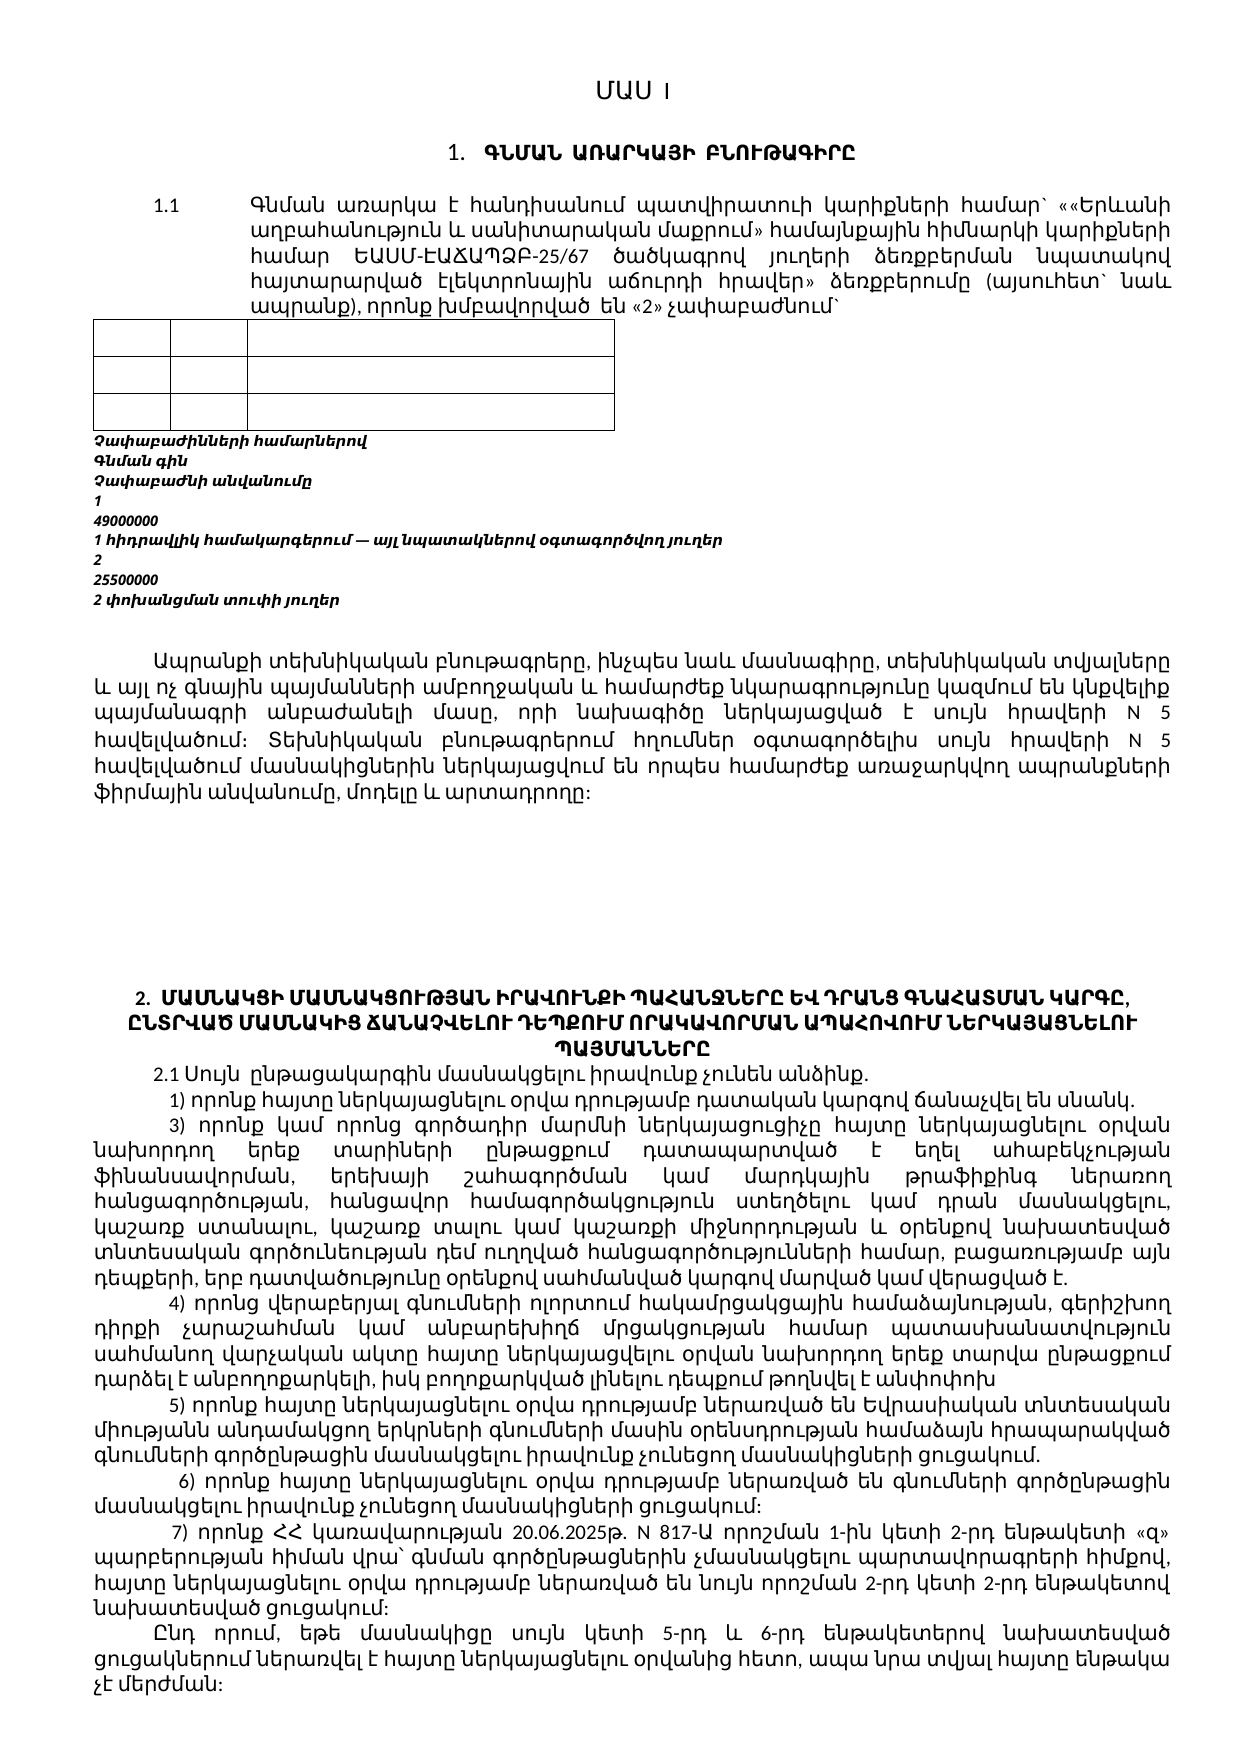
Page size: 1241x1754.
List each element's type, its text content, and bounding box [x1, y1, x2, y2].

list ԳՆՄԱՆ ԱՌԱՐԿԱՅԻ ԲՆՈՒԹԱԳԻՐԸ [131, 136, 1171, 167]
text 2.1 Սույն ընթացակարգին մասնակցելու իրավունք չունեն անձինք. [94, 1061, 1171, 1087]
subtitle Գնման առարկա է հանդիսանում պատվիրատուի կարիքների համար` ««Երևանի աղբահանություն և սանիտարական մաքրում» համայնքային հիմնարկի կարիքների համար ԵԱՍՄ-ԷԱՃԱՊՁԲ-25/67 ծածկագրով յուղերի ձեռքբերման նպատակով հայտարարված էլեկտրոնային աճուրդի հրավեր» ձեռքբերումը (այսուհետ` նաև ապրանք), որոնք խմբավորված են «2» չափաբաժնում` [153, 192, 1171, 319]
text Ընդ որում, եթե մասնակիցը սույն կետի 5-րդ և 6-րդ ենթակետերով նախատեսված ցուցակներում ներառվել է հայտը ներկայացնելու օրվանից հետո, ապա նրա տվյալ հայտը ենթակա չէ մերժման: [94, 1621, 1171, 1697]
text Ապրանքի տեխնիկական բնութագրերը, ինչպես նաև մասնագիրը, տեխնիկական տվյալները և այլ ոչ գնային պայմանների ամբողջական և համարժեք նկարագրությունը կազմում են կնքվելիք պայմանագրի անբաժանելի մասը, որի նախագիծը ներկայացված է սույն հրավերի N 5 հավելվածում։ Տեխնիկական բնութագրերում հղումներ օգտագործելիս սույն հրավերի N 5 հավելվածում մասնակիցներին ներկայացվում են որպես համարժեք առաջարկվող ապրանքների ֆիրմային անվանումը, մոդելը և արտադրողը: [94, 649, 1171, 804]
text 7) որոնք ՀՀ կառավարության 20.06.2025թ. N 817-Ա որոշման 1-ին կետի 2-րդ ենթակետի «զ» պարբերության հիման վրա՝ գնման գործընթացներին չմասնակցելու պարտավորագրերի հիմքով, հայտը ներկայացնելու օրվա դրությամբ ներառված են նույն որոշման 2-րդ կետի 2-րդ ենթակետով նախատեսված ցուցակում: [94, 1519, 1171, 1621]
text 3) որոնք կամ որոնց գործադիր մարմնի ներկայացուցիչը հայտը ներկայացնելու օրվան նախորդող երեք տարիների ընթացքում դատապարտված է եղել ահաբեկչության ֆինանսավորման, երեխայի շահագործման կամ մարդկային թրաֆիքինգ ներառող հանցագործության, հանցավոր համագործակցություն ստեղծելու կամ դրան մասնակցելու, կաշառք ստանալու, կաշառք տալու կամ կաշառքի միջնորդության և օրենքով նախատեսված տնտեսական գործունեության դեմ ուղղված հանցագործությունների համար, բացառությամբ այն դեպքերի, երբ դատվածությունը օրենքով սահմանված կարգով մարված կամ վերացված է. [94, 1112, 1171, 1290]
text 6) որոնք հայտը ներկայացնելու օրվա դրությամբ ներառված են գնումների գործընթացին մասնակցելու իրավունք չունեցող մասնակիցների ցուցակում: [94, 1468, 1171, 1519]
text ՄԱՍ I [94, 75, 1171, 106]
text 4) որոնց վերաբերյալ գնումների ոլորտում հակամրցակցային համաձայնության, գերիշխող դիրքի չարաշահման կամ անբարեխիղճ մրցակցության համար պատասխանատվություն սահմանող վարչական ակտը հայտը ներկայացվելու օրվան նախորդող երեք տարվա ընթացքում դարձել է անբողոքարկելի, իսկ բողոքարկված լինելու դեպքում թողնվել է անփոփոխ [94, 1290, 1171, 1392]
text 5) որոնք հայտը ներկայացնելու օրվա դրությամբ ներառված են Եվրասիական տնտեսական միությանն անդամակցող երկրների գնումների մասին օրենսդրության համաձայն հրապարակված գնումների գործընթացին մասնակցելու իրավունք չունեցող մասնակիցների ցուցակում. [94, 1392, 1171, 1468]
text 2. ՄԱՍՆԱԿՑԻ ՄԱՍՆԱԿՑՈՒԹՅԱՆ ԻՐԱՎՈՒՆՔԻ ՊԱՀԱՆՋՆԵՐԸ ԵՎ ԴՐԱՆՑ ԳՆԱՀԱՏՄԱՆ ԿԱՐԳԸ, ԸՆՏՐՎԱԾ ՄԱՍՆԱԿԻՑ ՃԱՆԱՉՎԵԼՈՒ ԴԵՊՔՈՒՄ ՈՐԱԿԱՎՈՐՄԱՆ ԱՊԱՀՈՎՈՒՄ ՆԵՐԿԱՅԱՑՆԵԼՈՒ ՊԱՅՄԱՆՆԵՐԸ [94, 985, 1171, 1061]
text 1) որոնք հայտը ներկայացնելու օրվա դրությամբ դատական կարգով ճանաչվել են սնանկ. [94, 1087, 1171, 1112]
